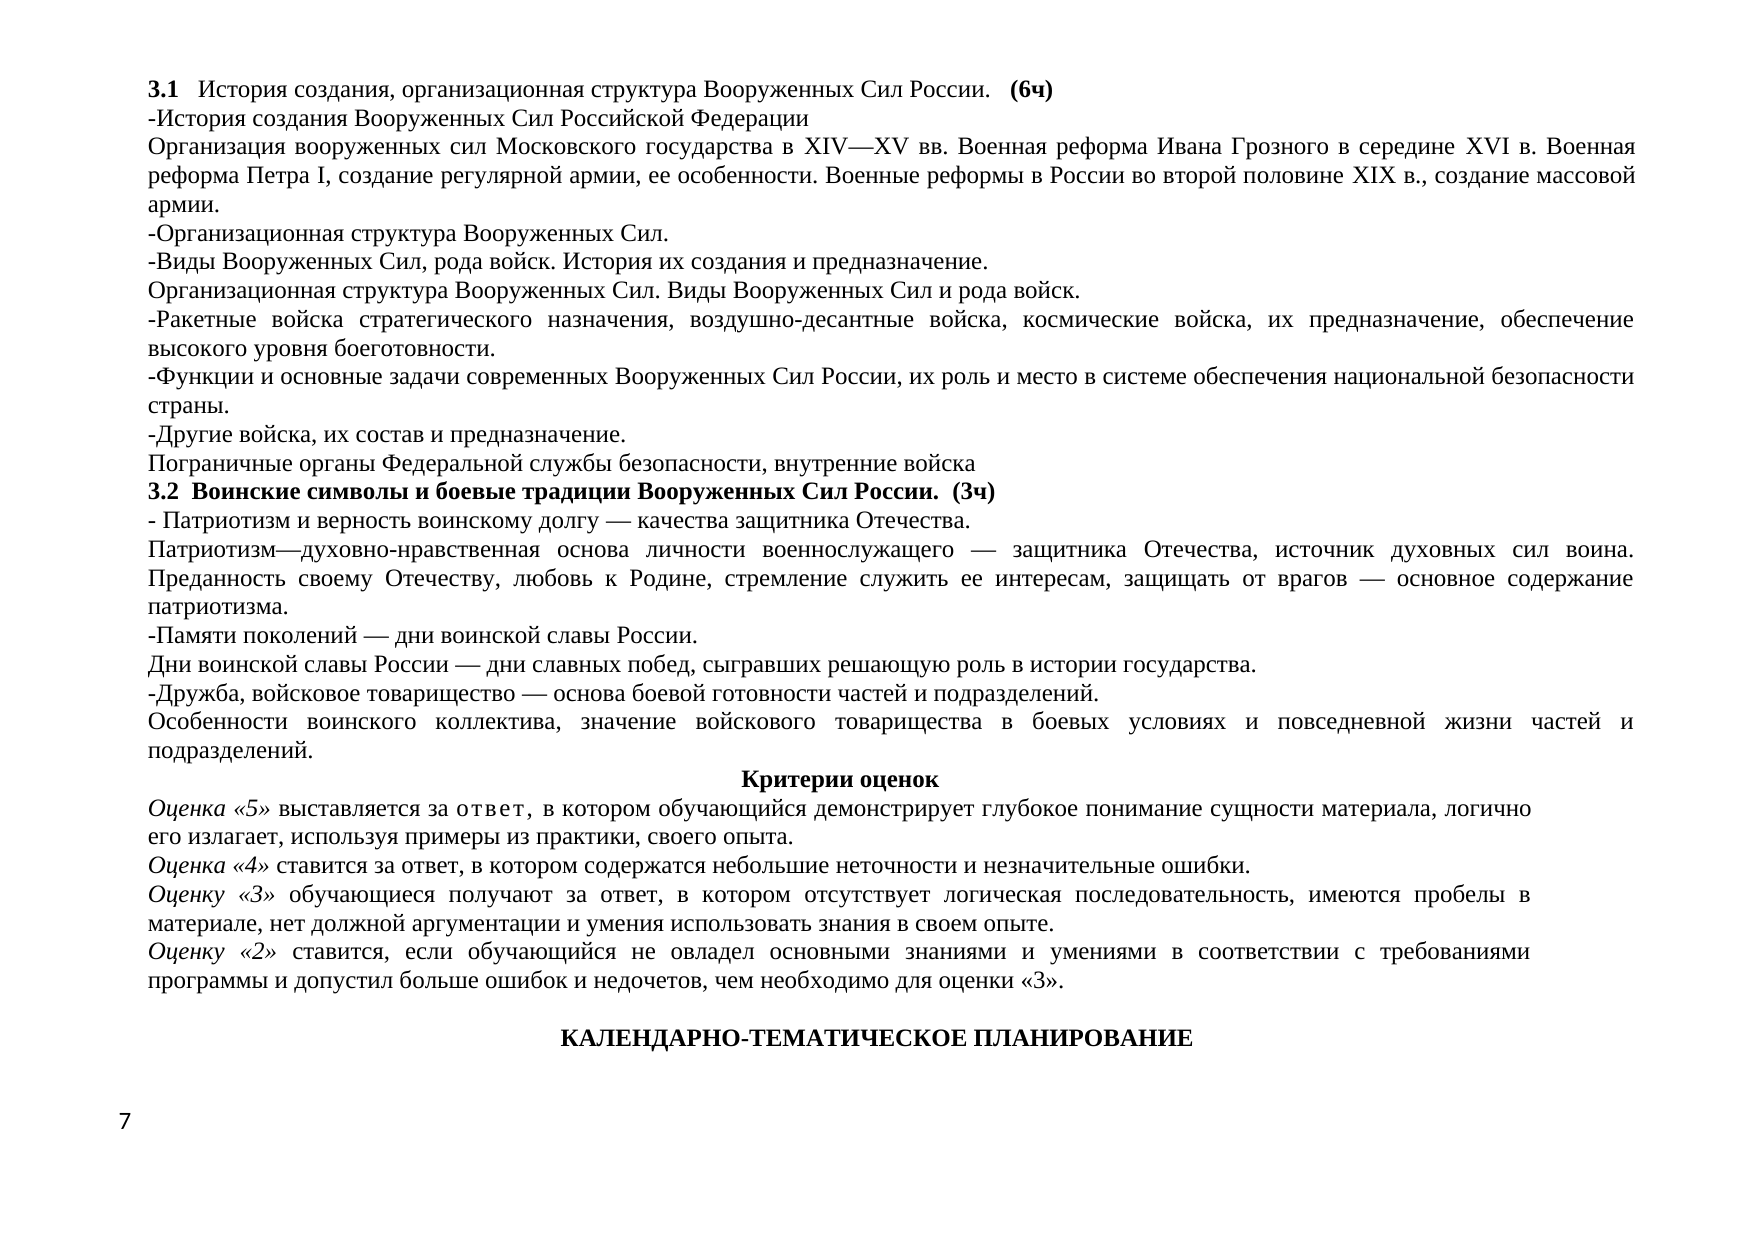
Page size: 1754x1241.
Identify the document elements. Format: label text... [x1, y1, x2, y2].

text Патриотизм—духовно-нравственная основа личности военнослужащего — защитника Отечества, источник духовных сил воина. Преданность своему Отечеству, любовь к Родине, стремление служить ее интересам, защищать от врагов — основное содержание патриотизма. [148, 534, 1636, 620]
text Дни воинской славы России — дни славных побед, сыгравших решающую роль в истории государства. [148, 649, 1636, 678]
text -Виды Вооруженных Сил, рода войск. История их создания и предназначение. [148, 246, 1636, 275]
text -Ракетные войска стратегического назначения, воздушно-десантные войска, космические войска, их предназначение, обеспечение высокого уровня боеготовности. [148, 304, 1636, 361]
text -Другие войска, их состав и предназначение. [148, 419, 1636, 448]
text КАЛЕНДАРНО-ТЕМАТИЧЕСКОЕ ПЛАНИРОВАНИЕ [118, 1023, 1636, 1051]
text Оценка «4» ставится за ответ, в котором содержатся небольшие неточности и незначительные ошибки. [148, 850, 1532, 879]
text -Функции и основные задачи современных Вооруженных Сил России, их роль и место в системе обеспечения национальной безопасности страны. [148, 361, 1636, 419]
text Организация вооруженных сил Московского государства в XIV—XV вв. Военная реформа Ивана Грозного в середине XVI в. Военная реформа Петра I, создание регулярной армии, ее особенности. Военные реформы в России во второй половине XIX в., создание массовой армии. [148, 131, 1636, 218]
text -История создания Вооруженных Сил Российской Федерации [148, 103, 1636, 131]
text 3.1 История создания, организационная структура Вооруженных Сил России. (6ч) [148, 74, 1636, 103]
text Оценку «3» обучающиеся получают за ответ, в котором отсутствует логическая последовательность, имеются пробелы в материале, нет должной аргументации и умения использовать знания в своем опыте. [148, 879, 1532, 936]
text Особенности воинского коллектива, значение войскового товарищества в боевых условиях и повседневной жизни частей и подразделений. [148, 706, 1636, 764]
text Пограничные органы Федеральной службы безопасности, внутренние войска [148, 448, 1636, 476]
text Критерии оценок [148, 764, 1532, 793]
text - Патриотизм и верность воинскому долгу — качества защитника Отечества. [148, 505, 1636, 534]
text -Дружба, войсковое товарищество — основа боевой готовности частей и подразделений. [148, 678, 1636, 706]
text Организационная структура Вооруженных Сил. Виды Вооруженных Сил и рода войск. [148, 275, 1636, 304]
text -Памяти поколений — дни воинской славы России. [148, 620, 1636, 649]
text -Организационная структура Вооруженных Сил. [148, 218, 1636, 246]
text 3.2 Воинские символы и боевые традиции Вооруженных Сил России. (3ч) [148, 476, 1636, 505]
text Оценку «2» ставится, если обучающийся не овладел основными знаниями и умениями в соответствии с требованиями программы и допустил больше ошибок и недочетов, чем необходимо для оценки «3». [148, 936, 1532, 994]
text Оценка «5» выставляется за ответ, в котором обучающийся демонстрирует глубокое понимание сущности материала, логично его излагает, используя примеры из практики, своего опыта. [148, 793, 1532, 850]
